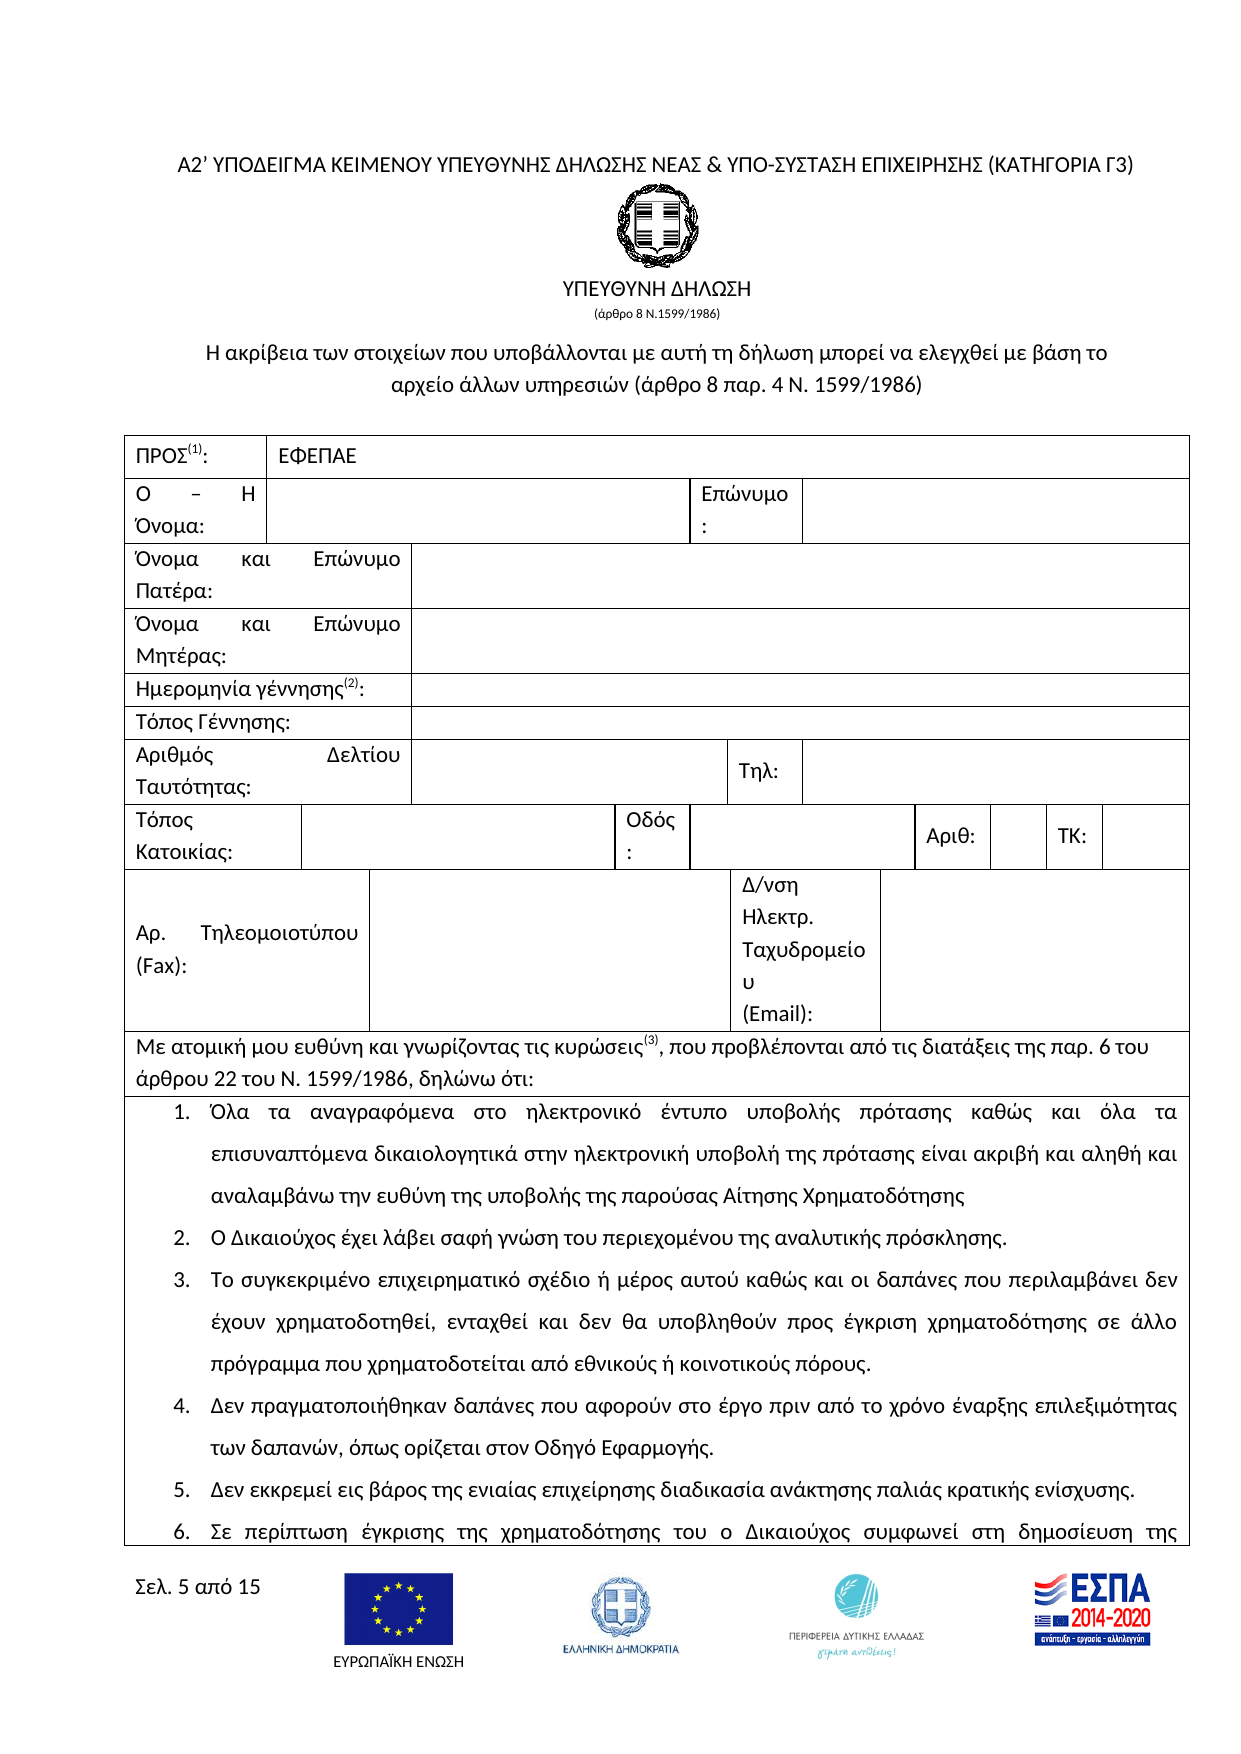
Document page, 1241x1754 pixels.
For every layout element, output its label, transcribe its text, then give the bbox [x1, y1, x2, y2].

table_cell Επώνυμο: [691, 479, 802, 543]
picture [1033, 1572, 1152, 1647]
text ΥΠΕΥΘΥΝΗ ΔΗΛΩΣΗ [177, 274, 1137, 302]
table_cell [691, 805, 914, 869]
table_cell [1103, 805, 1189, 869]
table_cell [267, 479, 689, 543]
table_cell Ο – Η Όνομα: [125, 479, 266, 543]
text Α2’ ΥΠΟΔΕΙΓΜΑ ΚΕΙΜΕΝΟΥ ΥΠΕΥΘΥΝΗΣ ΔΗΛΩΣΗΣ ΝΕΑΣ & ΥΠΟ-ΣΥΣΤΑΣΗ ΕΠΙΧΕΙΡΗΣΗΣ (ΚΑΤΗΓΟΡΙΑ Γ3) [177, 150, 1137, 178]
text Η ακρίβεια των στοιχείων που υποβάλλονται με αυτή τη δήλωση μπορεί να ελεγχθεί με βάση το αρχείο άλλων υπηρεσιών (άρθρο 8 παρ. 4 Ν. 1599/1986) [177, 338, 1137, 398]
table_cell [302, 805, 614, 869]
table_header ΕΦΕΠΑΕ [267, 436, 1189, 478]
table_cell [412, 544, 1189, 608]
table_cell Τόπος Κατοικίας: [125, 805, 301, 869]
table_cell [881, 870, 1189, 1031]
table_cell Ημερομηνία γέννησης(2): [125, 674, 411, 706]
table_cell [803, 740, 1189, 804]
table_cell Αρ. Τηλεομοιοτύπου (Fax): [125, 870, 369, 1031]
table_cell [412, 674, 1189, 706]
table_cell Αριθ: [916, 805, 990, 869]
picture [342, 1572, 455, 1647]
table_cell Τηλ: [728, 740, 802, 804]
table_cell Όνομα και Επώνυμο Πατέρα: [125, 544, 411, 608]
table_cell Αριθμός Δελτίου Ταυτότητας: [125, 740, 411, 804]
table_cell [412, 609, 1189, 673]
table_cell Όνομα και Επώνυμο Μητέρας: [125, 609, 411, 673]
picture [561, 1572, 681, 1658]
table_cell Οδός: [616, 805, 689, 869]
picture [785, 1572, 927, 1663]
picture [614, 182, 700, 270]
table_cell ΤΚ: [1047, 805, 1102, 869]
table_cell Δ/νση Ηλεκτρ. Ταχυδρομείου (Εmail): [731, 870, 880, 1031]
table_cell [412, 740, 727, 804]
table_cell [370, 870, 730, 1031]
text (άρθρο 8 Ν.1599/1986) [177, 306, 1137, 334]
table_cell Τόπος Γέννησης: [125, 707, 411, 739]
table_cell [412, 707, 1189, 739]
table_cell [803, 479, 1189, 543]
table_cell Με ατομική μου ευθύνη και γνωρίζοντας τις κυρώσεις(3), που προβλέπονται από τις διατάξεις της παρ. 6 του άρθρου 22 του Ν. 1599/1986, δηλώνω ότι: [125, 1032, 1189, 1096]
table_header ΠΡΟΣ(1): [125, 436, 266, 478]
table_cell [991, 805, 1046, 869]
